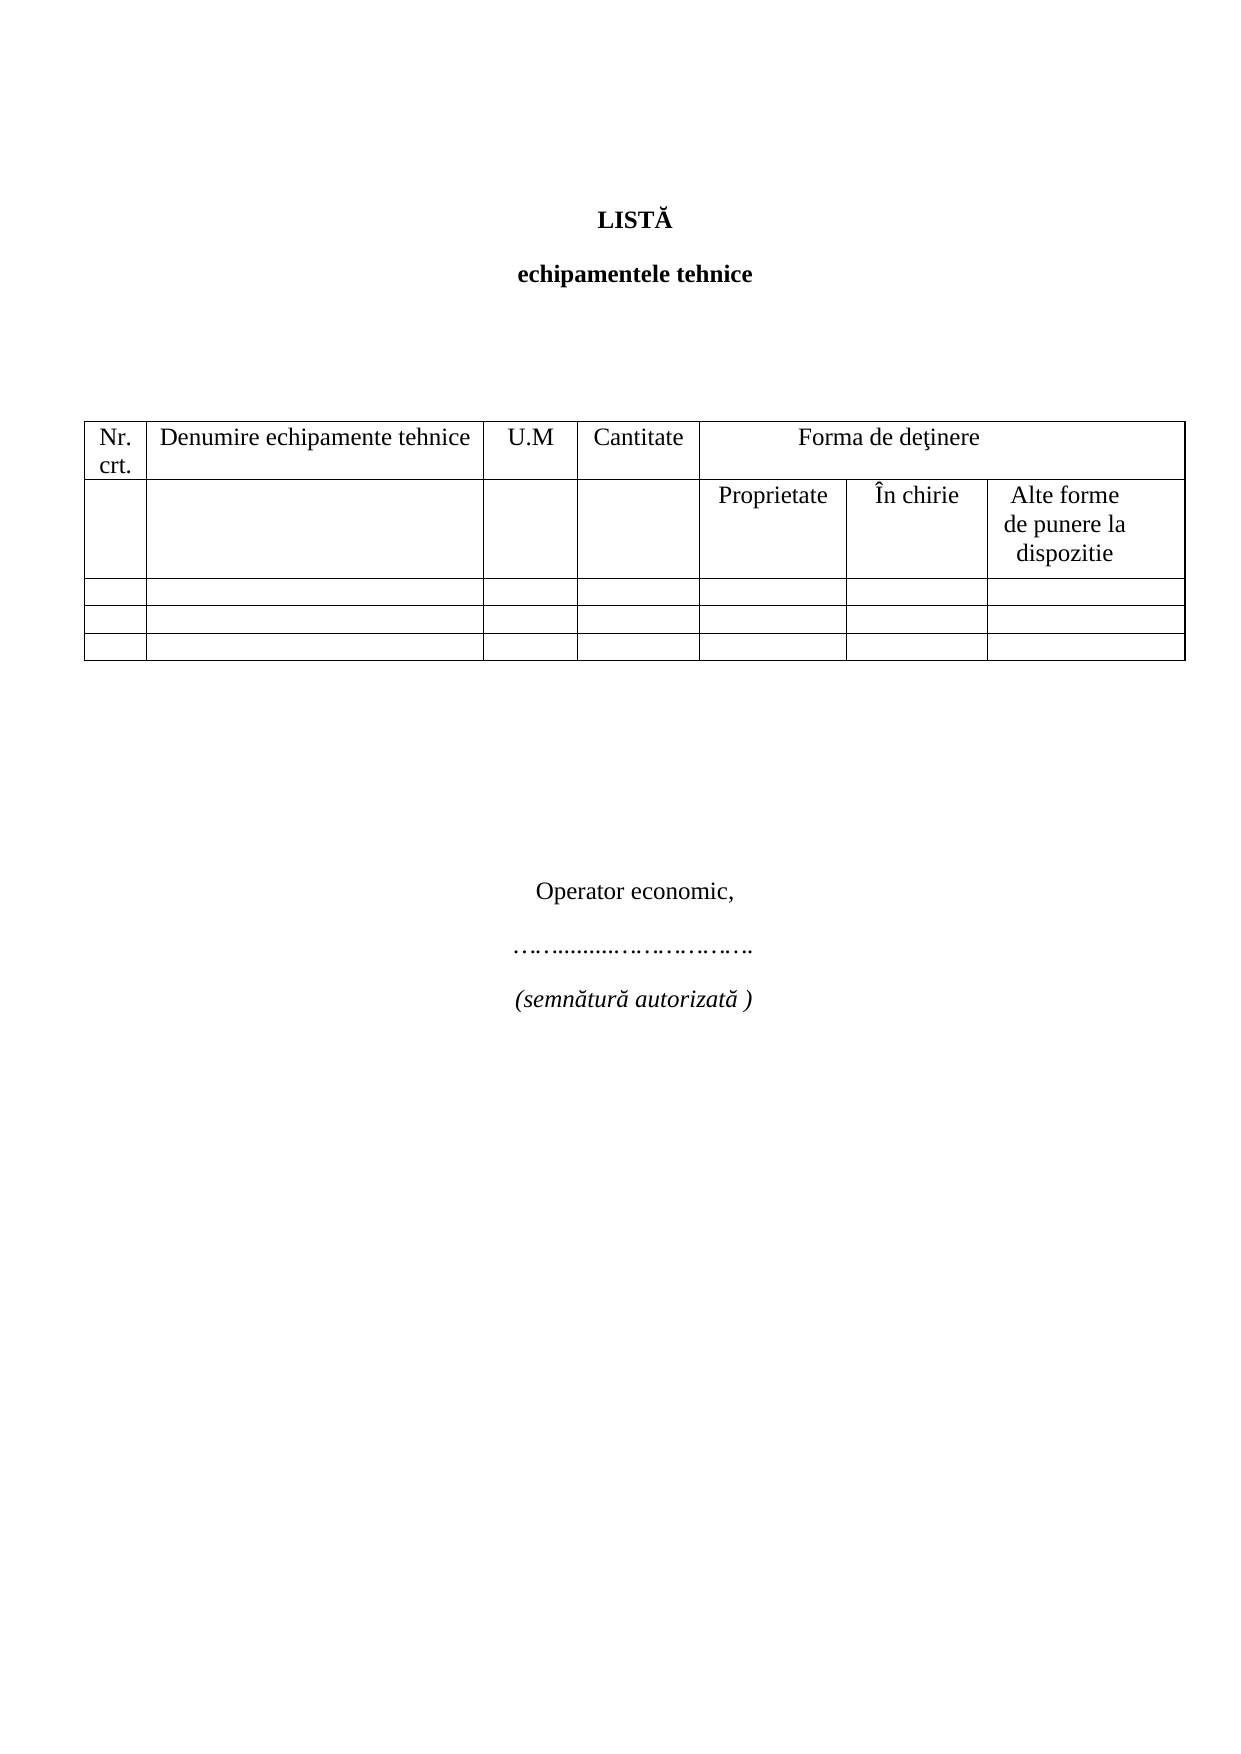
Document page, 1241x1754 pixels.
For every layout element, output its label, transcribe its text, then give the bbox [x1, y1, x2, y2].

table_cell [147, 606, 483, 632]
table_cell [578, 579, 699, 605]
table_cell [85, 606, 146, 632]
table_cell [988, 579, 1184, 605]
table_header Nr. crt. [85, 422, 146, 479]
table_cell [147, 634, 483, 660]
text echipamentele tehnice [118, 259, 1152, 288]
table_cell [578, 480, 699, 578]
table_cell [484, 606, 577, 632]
table_header Forma de deţinere [700, 422, 1184, 479]
table_cell [847, 579, 987, 605]
table_cell [484, 579, 577, 605]
table_cell [988, 606, 1184, 632]
table_cell Alte forme de punere la dispozitie [988, 480, 1184, 578]
table_header U.M [484, 422, 577, 479]
text Operator economic, [118, 876, 1152, 905]
table_cell [484, 634, 577, 660]
table_cell [85, 634, 146, 660]
table_cell [85, 579, 146, 605]
text (semnătură autorizată ) [118, 984, 1152, 1013]
table_cell [578, 634, 699, 660]
table_cell [147, 579, 483, 605]
table_cell [988, 634, 1184, 660]
text LISTĂ [118, 205, 1152, 234]
table_cell [700, 606, 846, 632]
table_header Denumire echipamente tehnice [147, 422, 483, 479]
table_cell Proprietate [700, 480, 846, 578]
table_cell [847, 634, 987, 660]
table_cell [700, 634, 846, 660]
table_cell [578, 606, 699, 632]
table_cell [847, 606, 987, 632]
table_cell [484, 480, 577, 578]
table_cell [700, 579, 846, 605]
text …….........………………. [118, 930, 1152, 959]
table_cell [85, 480, 146, 578]
table_cell În chirie [847, 480, 987, 578]
table_cell [147, 480, 483, 578]
table_header Cantitate [578, 422, 699, 479]
